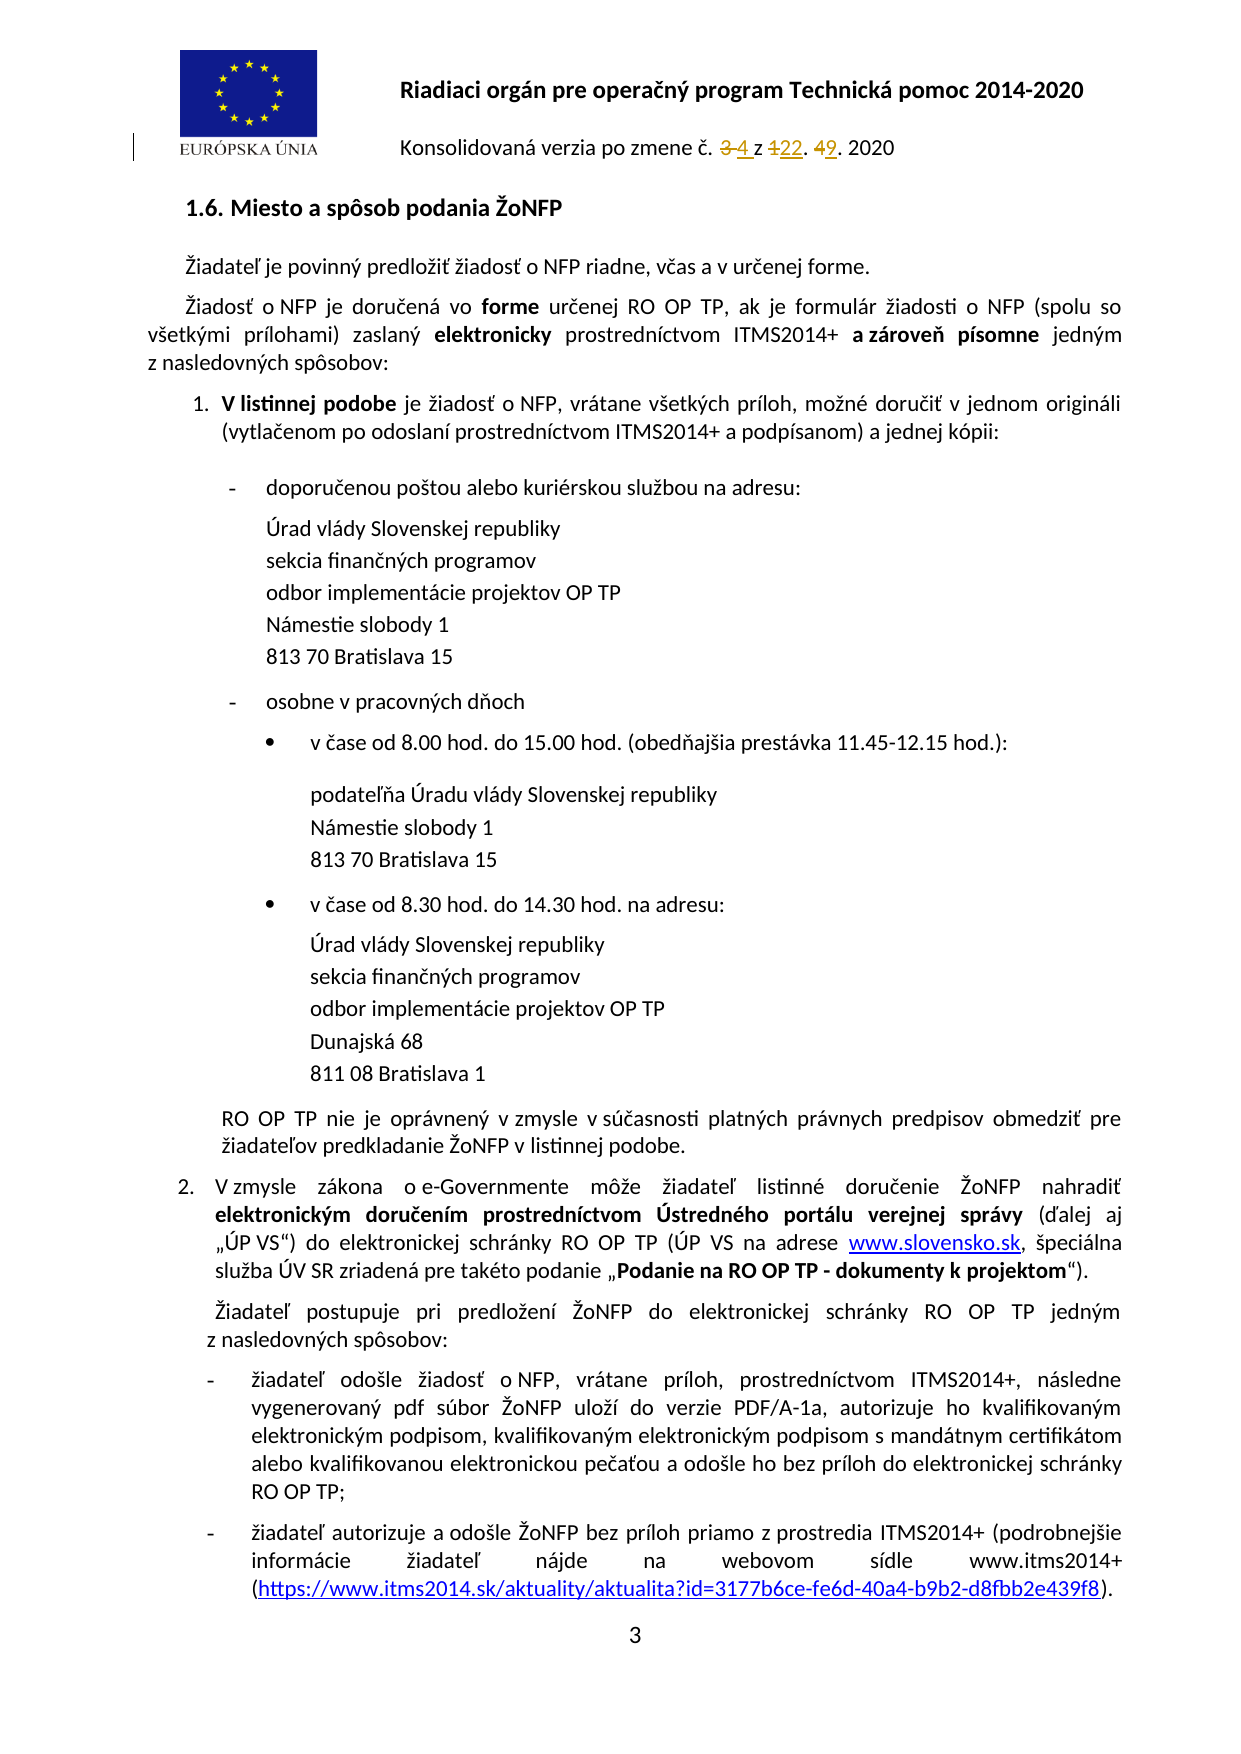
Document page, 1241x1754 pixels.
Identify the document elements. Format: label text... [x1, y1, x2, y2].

list žiadateľ autorizuje a odošle ŽoNFP bez príloh priamo z prostredia ITMS2014+ (podrobnejšie informácie žiadateľ nájde na webovom sídle www.itms2014+ (https://www.itms2014.sk/aktuality/aktualita?id=3177b6ce-fe6d-40a4-b9b2-d8fbb2e439f8). [207, 1518, 1122, 1602]
list v čase od 8.00 hod. do 15.00 hod. (obedňajšia prestávka 11.45-12.15 hod.): [266, 728, 1122, 756]
text odbor implementácie projektov OP TP [310, 994, 1122, 1023]
list žiadateľ odošle žiadosť o NFP, vrátane príloh, prostredníctvom ITMS2014+, následne vygenerovaný pdf súbor ŽoNFP uloží do verzie PDF/A-1a, autorizuje ho kvalifikovaným elektronickým podpisom, kvalifikovaným elektronickým podpisom s mandátnym certifikátom alebo kvalifikovanou elektronickou pečaťou a odošle ho bez príloh do elektronickej schránky RO OP TP; [207, 1365, 1122, 1505]
list Žiadateľ postupuje pri predložení ŽoNFP do elektronickej schránky RO OP TP jedným z nasledovných spôsobov: [207, 1297, 1122, 1353]
text sekcia finančných programov [266, 546, 1122, 574]
text 813 70 Bratislava 15 [310, 845, 1122, 873]
text Námestie slobody 1 [310, 813, 1122, 841]
text Úrad vlády Slovenskej republiky [310, 930, 1122, 958]
text Námestie slobody 1 [266, 610, 1122, 638]
text podateľňa Úradu vlády Slovenskej republiky [310, 781, 1122, 809]
list Miesto a spôsob podania ŽoNFP [185, 192, 1122, 222]
list osobne v pracovných dňoch [228, 687, 1122, 715]
text RO OP TP nie je oprávnený v zmysle v súčasnosti platných právnych predpisov obmedziť pre žiadateľov predkladanie ŽoNFP v listinnej podobe. [221, 1104, 1122, 1160]
list V zmysle zákona o e-Governmente môže žiadateľ listinné doručenie ŽoNFP nahradiť elektronickým doručením prostredníctvom Ústredného portálu verejnej správy (ďalej aj „ÚP VS“) do elektronickej schránky RO OP TP (ÚP VS na adrese www.slovensko.sk, špeciálna služba ÚV SR zriadená pre takéto podanie „Podanie na RO OP TP - dokumenty k projektom“). [177, 1172, 1122, 1284]
picture [179, 50, 318, 155]
list v čase od 8.30 hod. do 14.30 hod. na adresu: [266, 890, 1122, 918]
text 813 70 Bratislava 15 [266, 642, 1122, 670]
text odbor implementácie projektov OP TP [266, 578, 1122, 606]
text Úrad vlády Slovenskej republiky [266, 514, 1122, 542]
text sekcia finančných programov [310, 962, 1122, 990]
text Žiadateľ je povinný predložiť žiadosť o NFP riadne, včas a v určenej forme. [148, 252, 1122, 280]
list doporučenou poštou alebo kuriérskou službou na adresu: [228, 473, 1122, 501]
text Žiadosť o NFP je doručená vo forme určenej RO OP TP, ak je formulár žiadosti o NFP (spolu so všetkými prílohami) zaslaný elektronicky prostredníctvom ITMS2014+ a zároveň písomne jedným z nasledovných spôsobov: [148, 292, 1122, 377]
text 811 08 Bratislava 1 [310, 1059, 1122, 1087]
list V listinnej podobe je žiadosť o NFP, vrátane všetkých príloh, možné doručiť v jednom origináli (vytlačenom po odoslaní prostredníctvom ITMS2014+ a podpísanom) a jednej kópii: [192, 389, 1122, 445]
text Dunajská 68 [310, 1027, 1122, 1055]
